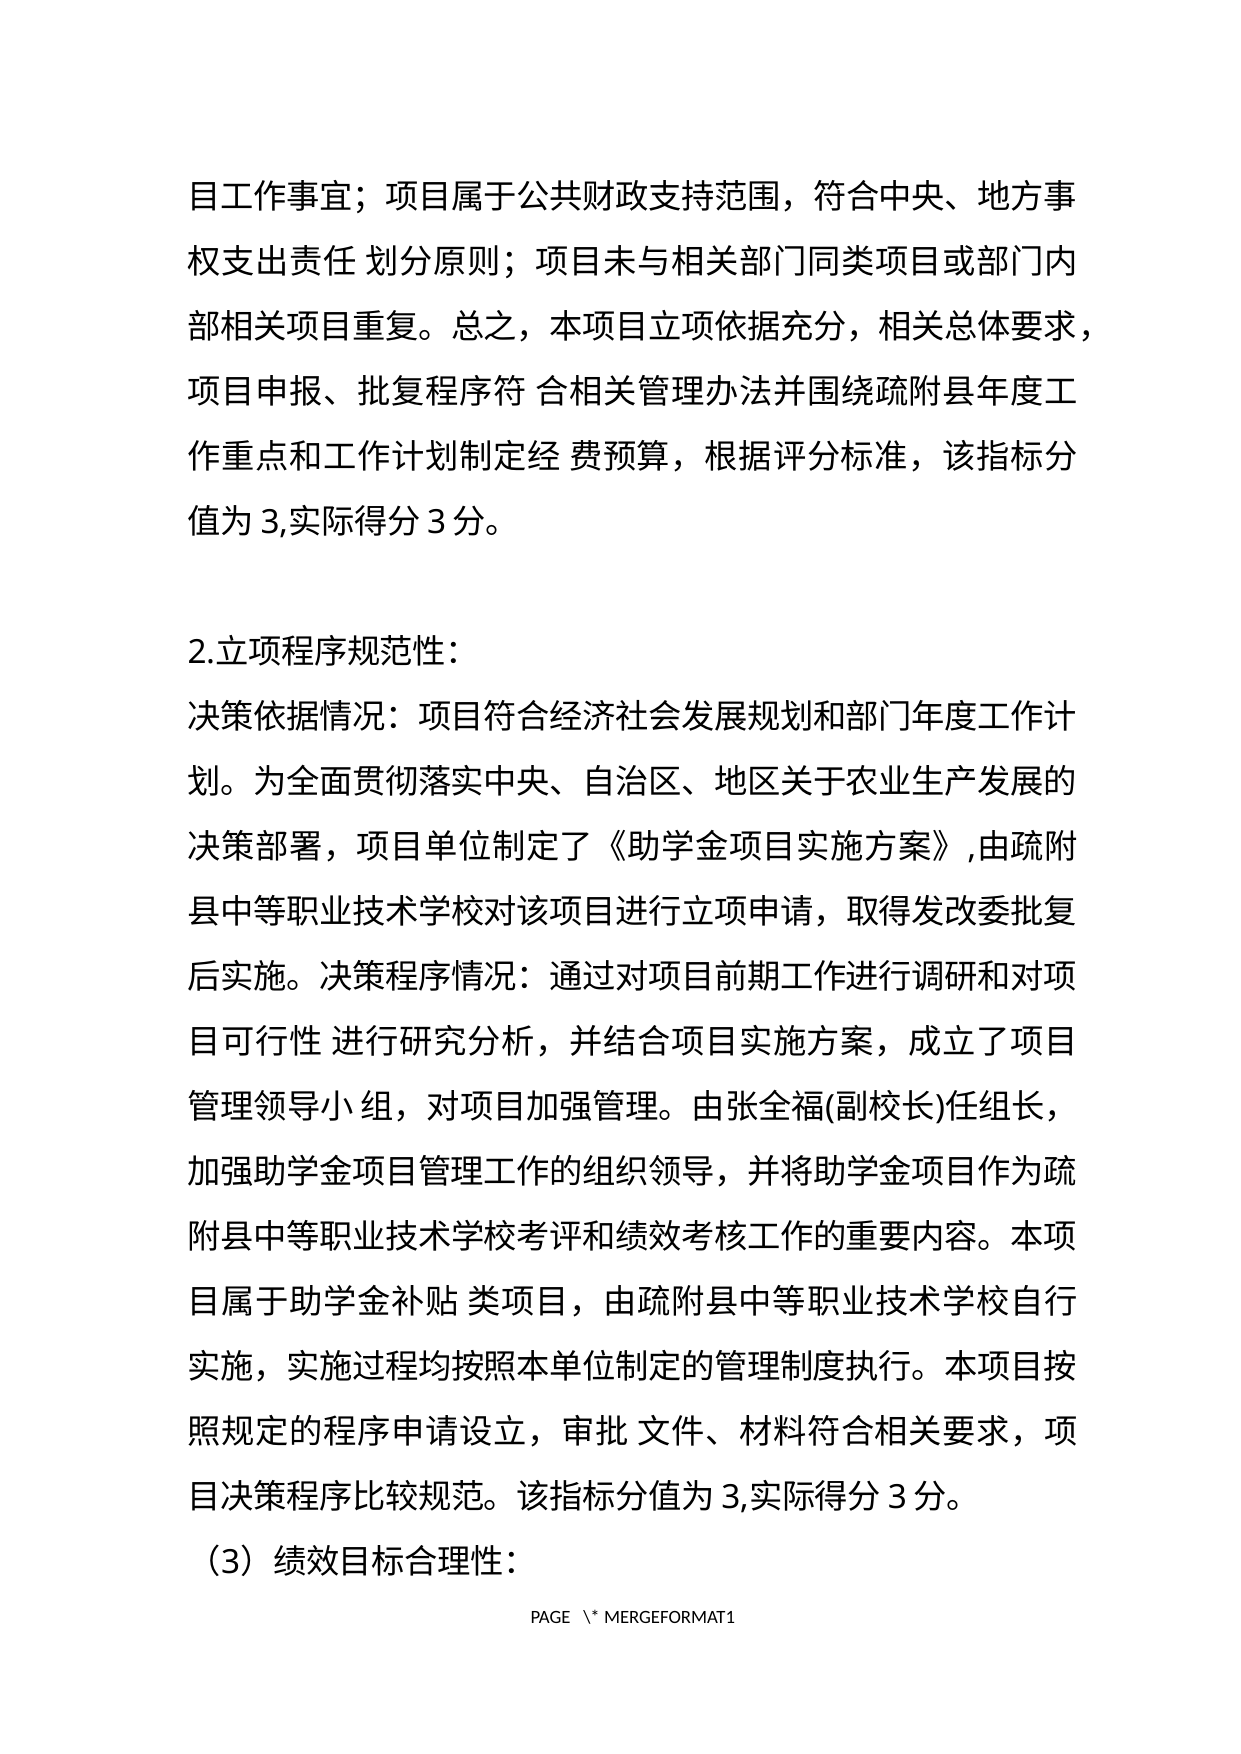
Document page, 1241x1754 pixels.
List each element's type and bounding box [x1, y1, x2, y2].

text [187, 162, 1078, 1592]
